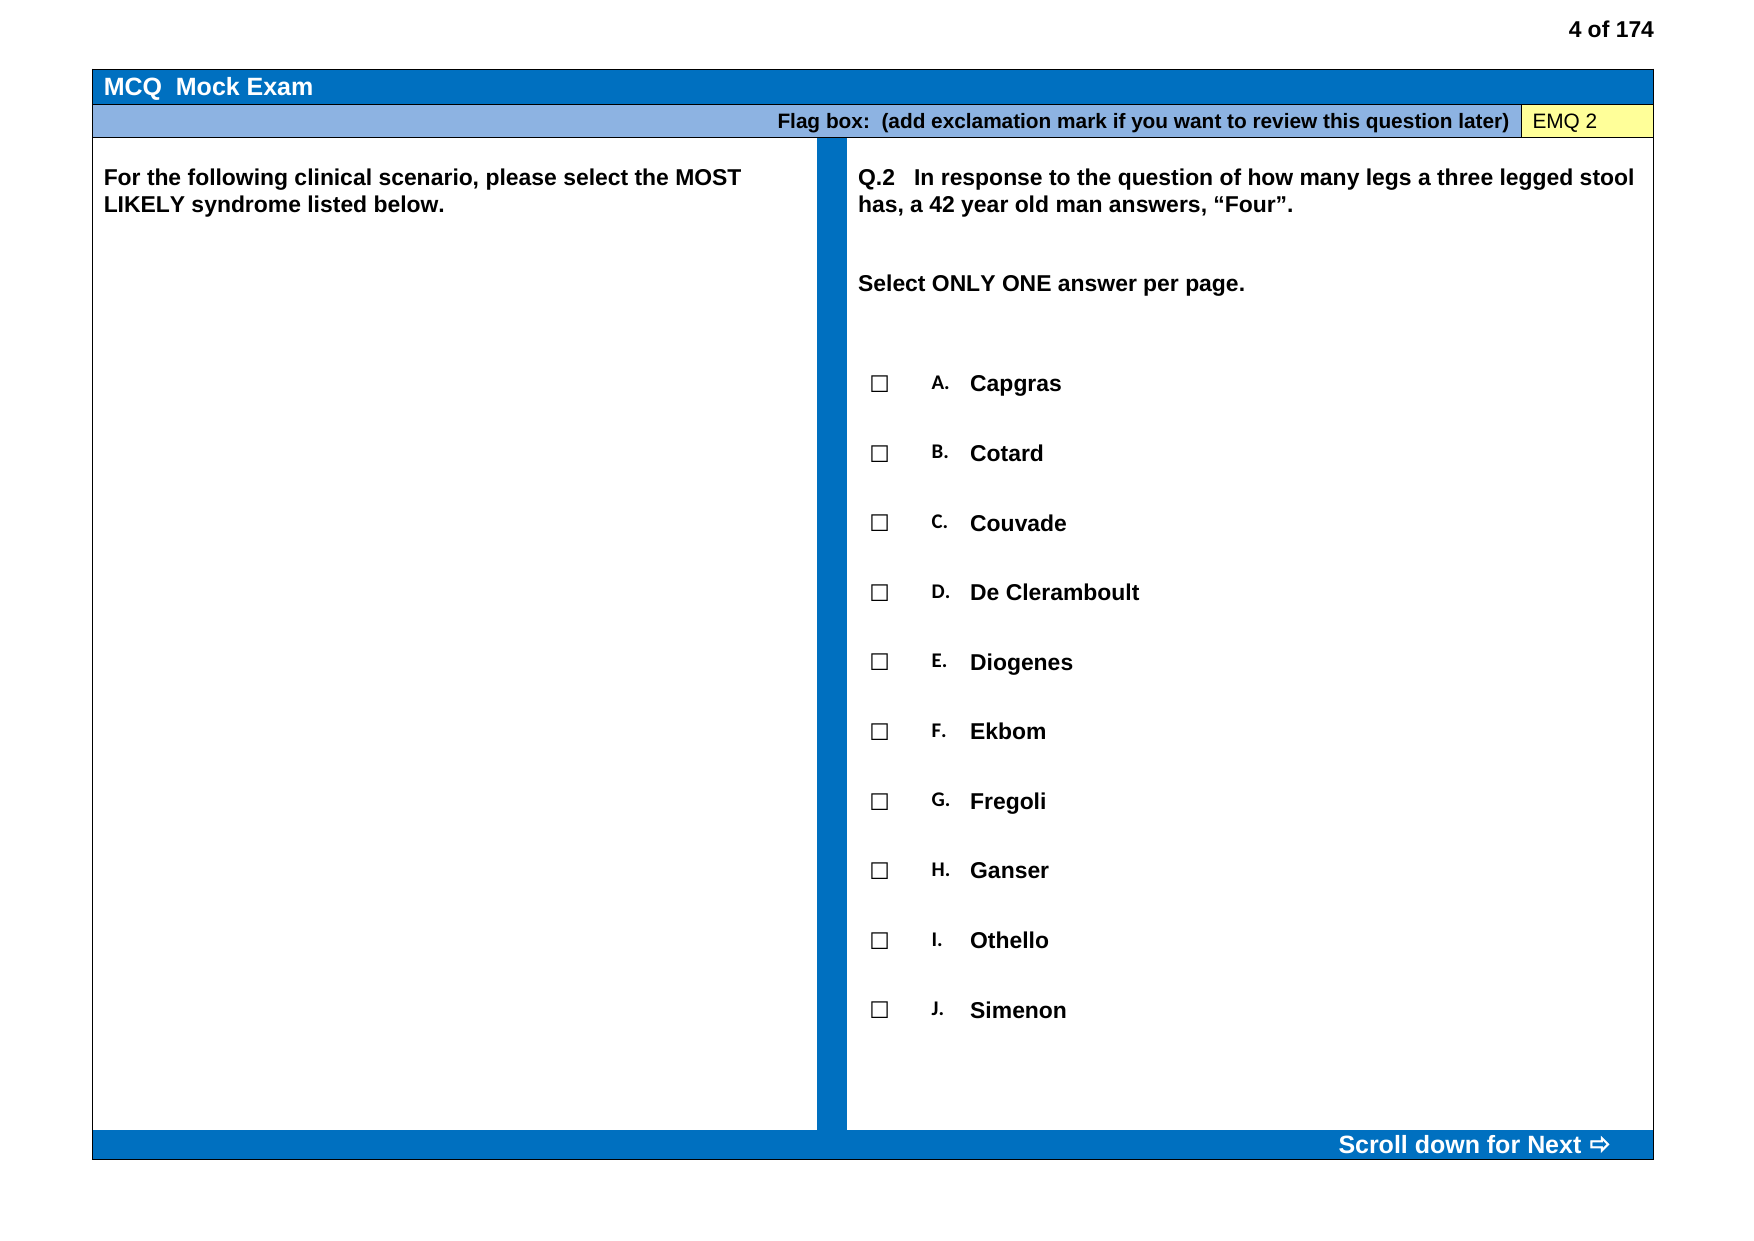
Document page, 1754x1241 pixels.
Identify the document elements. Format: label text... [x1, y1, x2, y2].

table_cell [817, 138, 847, 1130]
table_cell Q.2 In response to the question of how many legs a three legged stool has, a 42 year old man answers, “Four”. Select ONLY ONE answer per page. [847, 138, 1653, 1130]
table_cell [93, 1130, 1327, 1159]
table_cell Flag box: (add exclamation mark if you want to review this question later) [93, 105, 1521, 137]
table_cell Scroll down for Next [1327, 1130, 1653, 1159]
table_header MCQ Mock Exam [93, 70, 1653, 104]
table_cell EMQ 2 [1522, 105, 1653, 137]
table_cell For the following clinical scenario, please select the MOST LIKELY syndrome listed below. [93, 138, 817, 1130]
